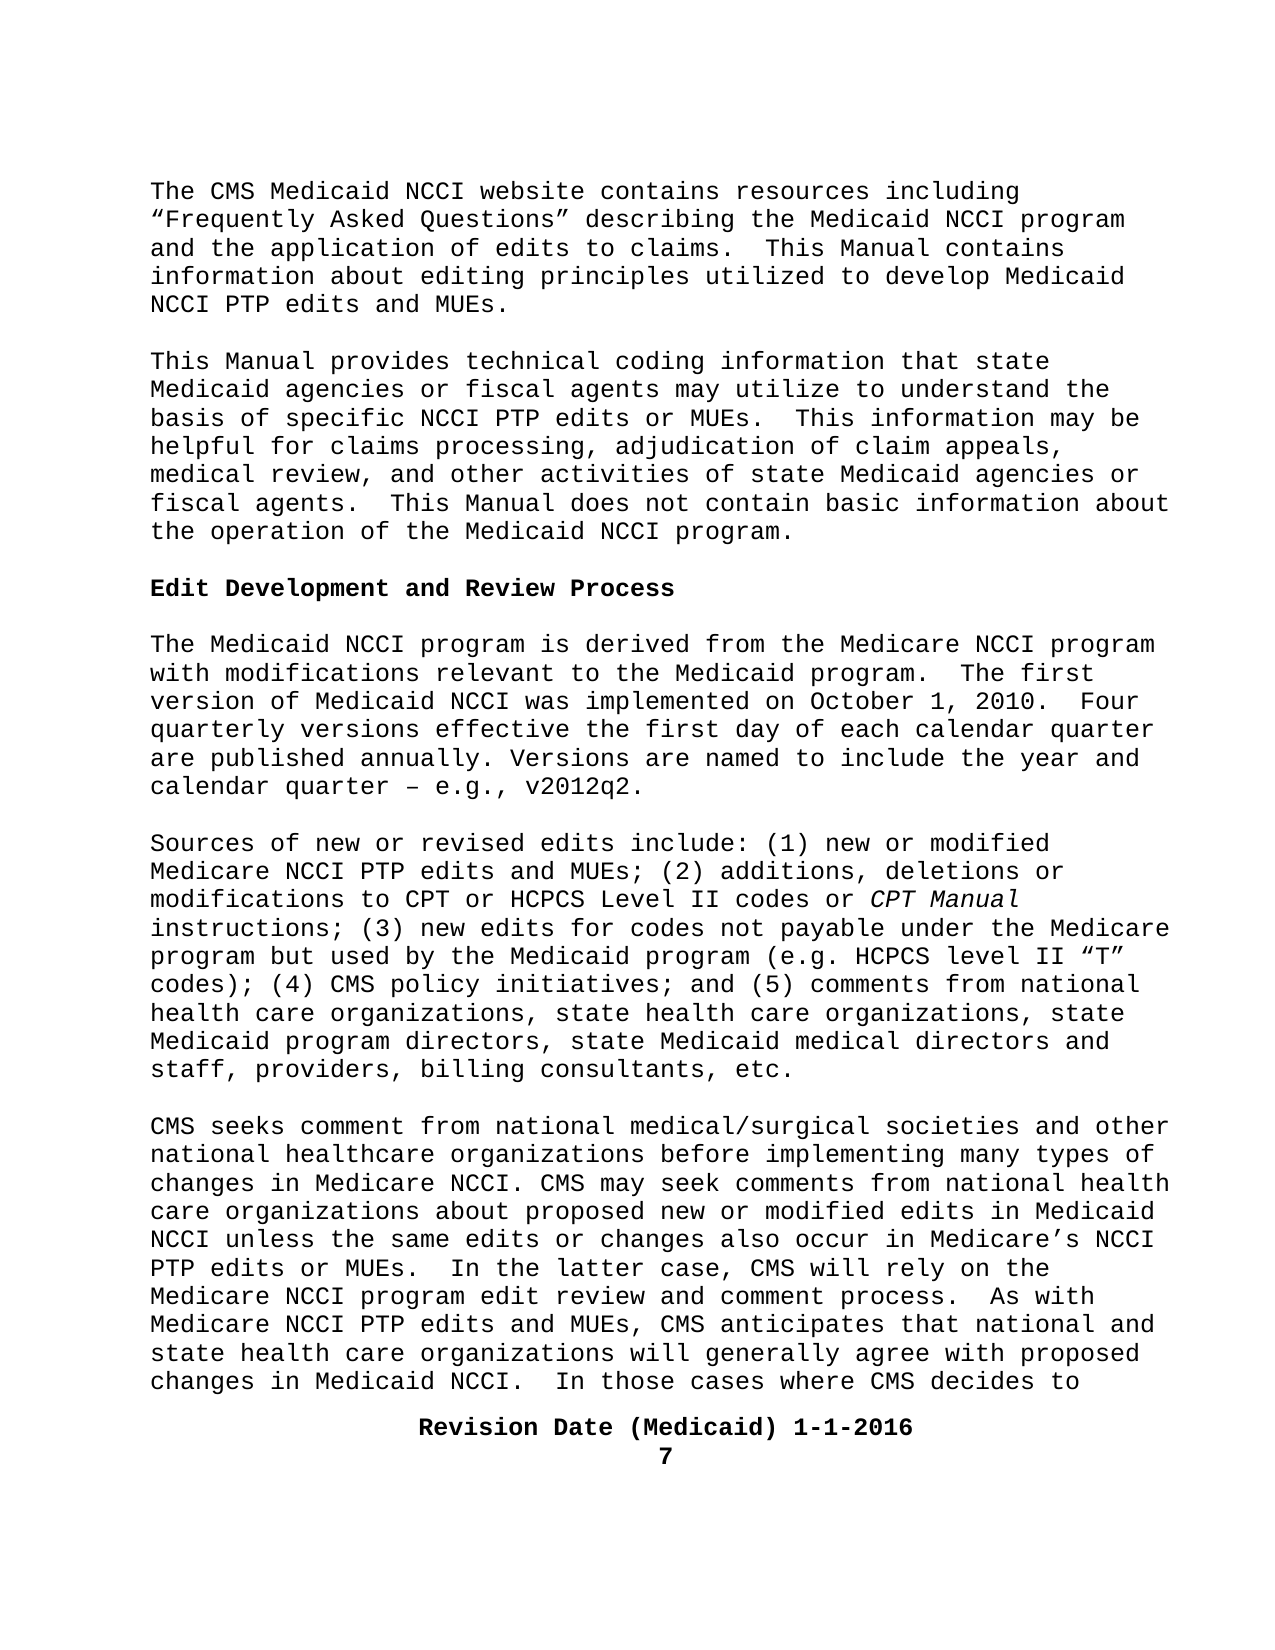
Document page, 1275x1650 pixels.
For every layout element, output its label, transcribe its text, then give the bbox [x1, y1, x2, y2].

text Edit Development and Review Process [150, 575, 1181, 604]
text This Manual provides technical coding information that state Medicaid agencies or fiscal agents may utilize to understand the basis of specific NCCI PTP edits or MUEs. This information may be helpful for claims processing, adjudication of claim appeals, medical review, and other activities of state Medicaid agencies or fiscal agents. This Manual does not contain basic information about the operation of the Medicaid NCCI program. [150, 349, 1181, 547]
text The Medicaid NCCI program is derived from the Medicare NCCI program with modifications relevant to the Medicaid program. The first version of Medicaid NCCI was implemented on October 1, 2010. Four quarterly versions effective the first day of each calendar quarter are published annually. Versions are named to include the year and calendar quarter – e.g., v2012q2. [150, 632, 1181, 802]
text Sources of new or revised edits include: (1) new or modified Medicare NCCI PTP edits and MUEs; (2) additions, deletions or modifications to CPT or HCPCS Level II codes or CPT Manual instructions; (3) new edits for codes not payable under the Medicare program but used by the Medicaid program (e.g. HCPCS level II “T” codes); (4) CMS policy initiatives; and (5) comments from national health care organizations, state health care organizations, state Medicaid program directors, state Medicaid medical directors and staff, providers, billing consultants, etc. [150, 830, 1181, 1085]
text The CMS Medicaid NCCI website contains resources including “Frequently Asked Questions” describing the Medicaid NCCI program and the application of edits to claims. This Manual contains information about editing principles utilized to develop Medicaid NCCI PTP edits and MUEs. [150, 179, 1181, 320]
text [150, 1114, 1181, 1397]
